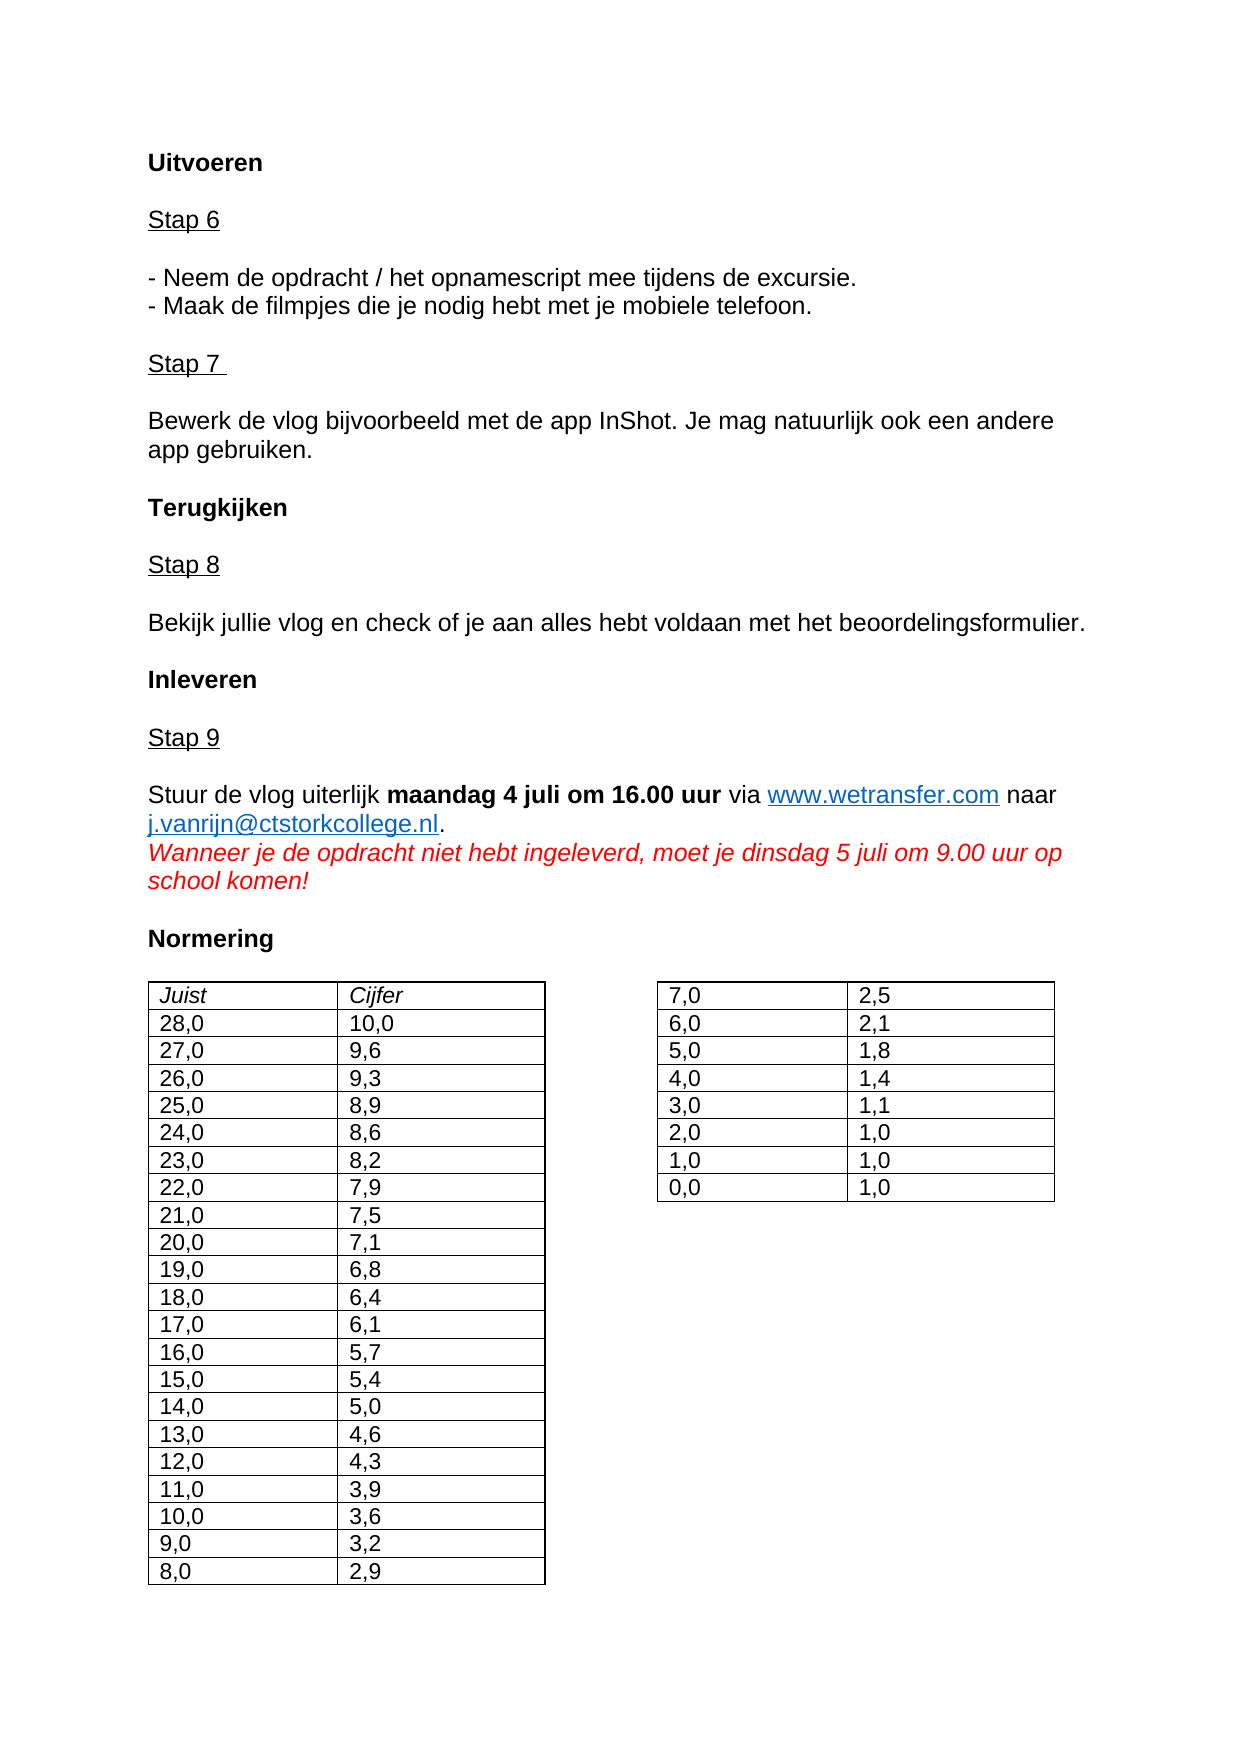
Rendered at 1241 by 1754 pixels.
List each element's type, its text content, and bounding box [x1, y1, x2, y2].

table_cell 1,8 [848, 1037, 1054, 1063]
table_cell 5,0 [338, 1393, 544, 1420]
table_cell 1,0 [848, 1119, 1054, 1146]
table_cell 1,1 [848, 1092, 1054, 1118]
table_cell 3,9 [338, 1476, 544, 1502]
table_cell 0,0 [658, 1174, 847, 1201]
table_cell 24,0 [149, 1119, 337, 1146]
table_cell 3,0 [658, 1092, 847, 1118]
text Stap 7 [148, 349, 1093, 378]
table_cell 25,0 [149, 1092, 337, 1118]
table_cell 2,0 [658, 1119, 847, 1146]
table_cell 5,7 [338, 1339, 544, 1365]
table_cell 2,5 [848, 983, 1054, 1009]
table_cell 13,0 [149, 1421, 337, 1447]
text Stap 8 [148, 550, 1093, 579]
table_cell 16,0 [149, 1339, 337, 1365]
table_header Juist [149, 983, 337, 1009]
text - Maak de filmpjes die je nodig hebt met je mobiele telefoon. [148, 291, 1093, 320]
text Uitvoeren [148, 148, 1093, 176]
table_cell 6,1 [338, 1311, 544, 1337]
table_cell 1,4 [848, 1065, 1054, 1091]
table_header Cijfer [338, 983, 544, 1009]
table_cell 5,0 [658, 1037, 847, 1063]
text Stap 6 [148, 205, 1093, 234]
table_cell 7,1 [338, 1229, 544, 1255]
text Bekijk jullie vlog en check of je aan alles hebt voldaan met het beoordelingsformulier. [148, 608, 1093, 636]
table_cell 2,9 [338, 1558, 544, 1584]
table_cell 14,0 [149, 1393, 337, 1420]
table_cell 8,6 [338, 1119, 544, 1146]
table_cell 8,2 [338, 1147, 544, 1173]
table_cell 18,0 [149, 1284, 337, 1310]
table_cell 7,9 [338, 1174, 544, 1201]
table_cell 4,6 [338, 1421, 544, 1447]
text - Neem de opdracht / het opnamescript mee tijdens de excursie. [148, 263, 1093, 291]
table_cell 28,0 [149, 1010, 337, 1036]
text Wanneer je de opdracht niet hebt ingeleverd, moet je dinsdag 5 juli om 9.00 uur op school komen! [148, 838, 1093, 895]
table_cell 5,4 [338, 1366, 544, 1392]
text Terugkijken [148, 493, 1093, 521]
text Inleveren [148, 665, 1093, 694]
text Stuur de vlog uiterlijk maandag 4 juli om 16.00 uur via www.wetransfer.com naar j.vanrijn@ctstorkcollege.nl. [148, 780, 1093, 838]
table_cell 7,5 [338, 1202, 544, 1228]
table_cell 2,1 [848, 1010, 1054, 1036]
table_cell 15,0 [149, 1366, 337, 1392]
table_cell 6,4 [338, 1284, 544, 1310]
text Normering [148, 924, 1093, 953]
table_cell 22,0 [149, 1174, 337, 1201]
table_cell 27,0 [149, 1037, 337, 1063]
table_cell 1,0 [848, 1147, 1054, 1173]
table_cell 4,0 [658, 1065, 847, 1091]
table_cell 9,0 [149, 1530, 337, 1557]
table_cell 21,0 [149, 1202, 337, 1228]
table_cell 1,0 [658, 1147, 847, 1173]
table_cell 12,0 [149, 1448, 337, 1474]
text Stap 9 [148, 723, 1093, 751]
table_cell 3,2 [338, 1530, 544, 1557]
table_cell 1,0 [848, 1174, 1054, 1201]
table_cell 4,3 [338, 1448, 544, 1474]
table_cell 7,0 [658, 983, 847, 1009]
table_cell 8,0 [149, 1558, 337, 1584]
table_cell 23,0 [149, 1147, 337, 1173]
table_cell 17,0 [149, 1311, 337, 1337]
table_cell 10,0 [338, 1010, 544, 1036]
table_cell 6,8 [338, 1256, 544, 1283]
table_cell 10,0 [149, 1503, 337, 1529]
text Bewerk de vlog bijvoorbeeld met de app InShot. Je mag natuurlijk ook een andere app gebruiken. [148, 406, 1093, 464]
table_cell 3,6 [338, 1503, 544, 1529]
table_cell 8,9 [338, 1092, 544, 1118]
table_cell 6,0 [658, 1010, 847, 1036]
table_cell 26,0 [149, 1065, 337, 1091]
table_cell 19,0 [149, 1256, 337, 1283]
table_cell 9,3 [338, 1065, 544, 1091]
table_cell 20,0 [149, 1229, 337, 1255]
table_cell 11,0 [149, 1476, 337, 1502]
table_cell 9,6 [338, 1037, 544, 1063]
